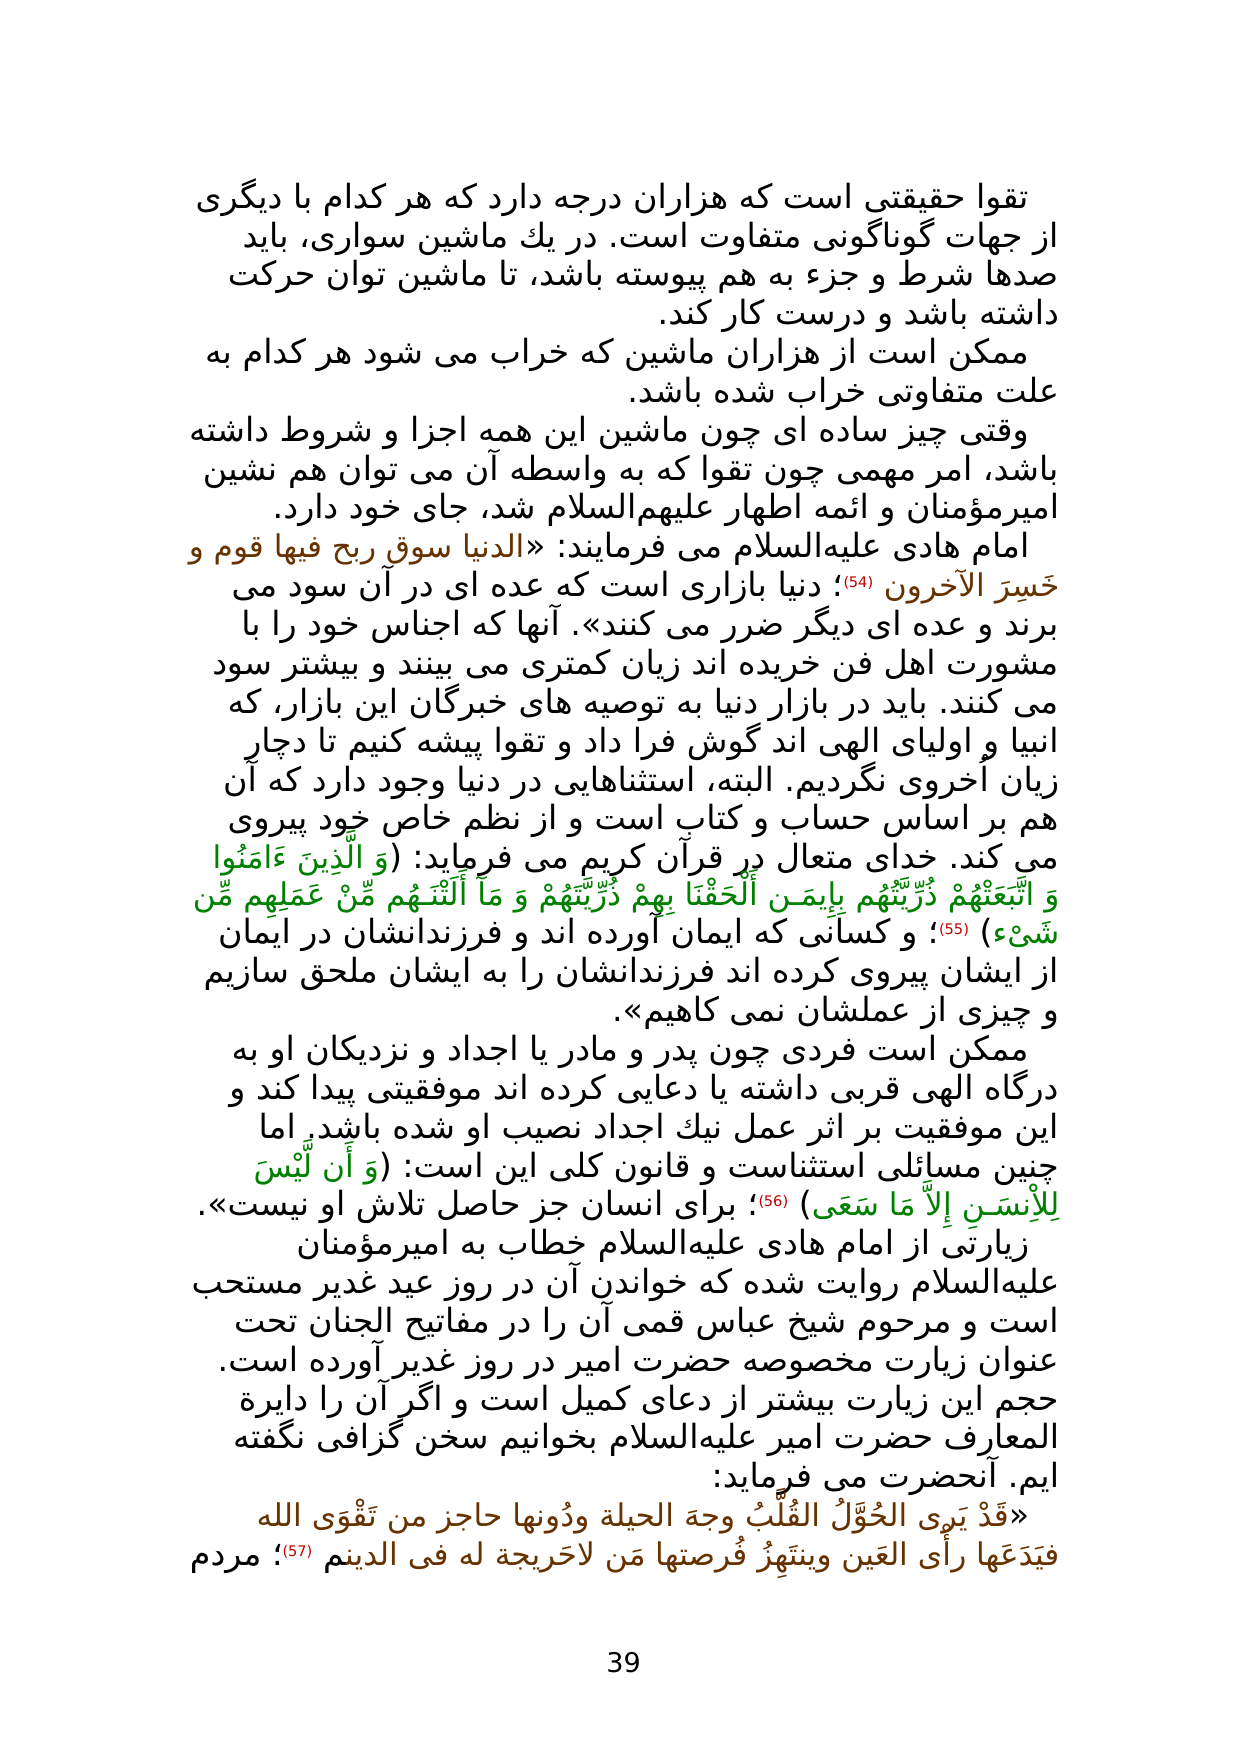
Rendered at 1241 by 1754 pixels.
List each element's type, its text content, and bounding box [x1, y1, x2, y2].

text وقتى چيز ساده اى چون ماشين اين همه اجزا و شروط داشته باشد، امر مهمى چون تقوا كه به واسطه آن مى توان هم نشين اميرمؤمنان و ائمه اطهار عليهم‌السلام شد، جاى خود دارد. [187, 410, 1059, 527]
text ممكن است از هزاران ماشين كه خراب مى شود هر كدام به علت متفاوتى خراب شده باشد. [187, 333, 1059, 410]
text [187, 1496, 1059, 1573]
text امام هادى عليه‌السلام مى فرمايند: «الدنيا سوق ربح فيها قوم و خَسِرَ الآخرون (54)؛ دنيا بازارى است كه عده اى در آن سود مى برند و عده اى ديگر ضرر مى كنند». آنها كه اجناس خود را با مشورت اهل فن خريده اند زيان كمترى مى بينند و بيشتر سود مى كنند. بايد در بازار دنيا به توصيه هاى خبرگان اين بازار، كه انبيا و اولياى الهى اند گوش فرا داد و تقوا پيشه كنيم تا دچار زيان اُخروى نگرديم. البته، استثناهايى در دنيا وجود دارد كه آن هم بر اساس حساب و كتاب است و از نظم خاص خود پيروى مى كند. خداى متعال در قرآن كريم مى فرمايد: (وَ الَّذِينَ ءَامَنُوا وَ اتَّبَعَتْهُمْ ذُرِّيَّتُهُم بِإِيمَـن أَلْحَقْنَا بِهِمْ ذُرِّيَّتَهُمْ وَ مَآ أَلَتْنَـهُم مِّنْ عَمَلِهِم مِّن شَىْء) (55)؛ و كسانى كه ايمان آورده اند و فرزندانشان در ايمان از ايشان پيروى كرده اند فرزندانشان را به ايشان ملحق سازيم و چيزى از عملشان نمى كاهيم». [187, 527, 1059, 1029]
text تقوا حقيقتى است كه هزاران درجه دارد كه هر كدام با ديگرى از جهات گوناگونى متفاوت است. در يك ماشين سوارى، بايد صدها شرط و جزء به هم پيوسته باشد، تا ماشين توان حركت داشته باشد و درست كار كند. [187, 177, 1059, 333]
text ممكن است فردى چون پدر و مادر يا اجداد و نزديكان او به درگاه الهى قربى داشته يا دعايى كرده اند موفقيتى پيدا كند و اين موفقيت بر اثر عمل نيك اجداد نصيب او شده باشد. اما چنين مسائلى استثناست و قانون كلى اين است: (وَ أَن لَّيْسَ لِلاِْنسَـنِ إِلاَّ مَا سَعَى) (56)؛ براى انسان جز حاصل تلاش او نيست». [187, 1029, 1059, 1224]
text زيارتى از امام هادى عليه‌السلام خطاب به اميرمؤمنان عليه‌السلام روايت شده كه خواندن آن در روز عيد غدير مستحب است و مرحوم شيخ عباس قمى آن را در مفاتيح الجنان تحت عنوان زيارت مخصوصه حضرت امير در روز غدير آورده است. حجم اين زيارت بيشتر از دعاى كميل است و اگر آن را دايرة المعارف حضرت امير عليه‌السلام بخوانيم سخن گزافى نگفته ايم. آنحضرت مى فرمايد: [187, 1224, 1059, 1496]
